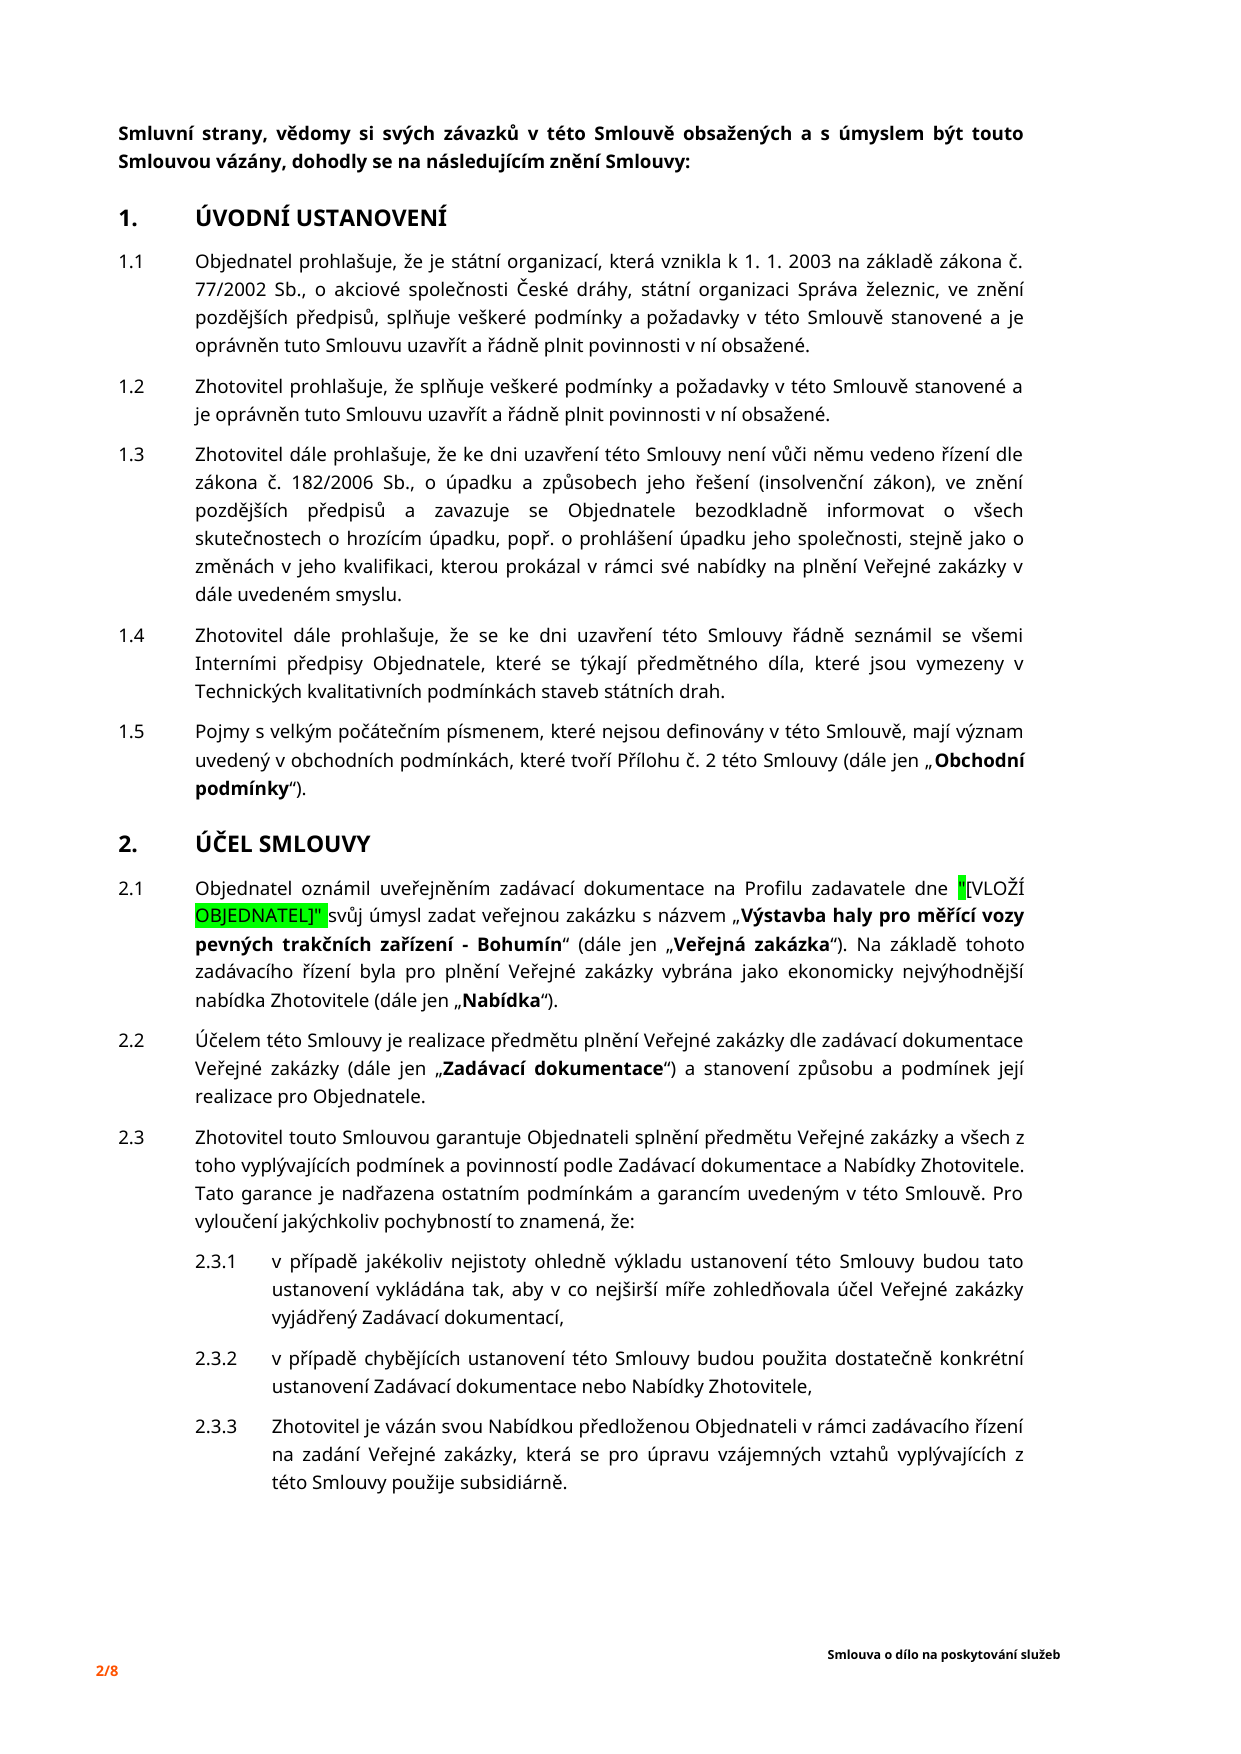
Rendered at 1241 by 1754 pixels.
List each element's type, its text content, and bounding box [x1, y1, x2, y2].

text Objednatel prohlašuje, že je státní organizací, která vznikla k 1. 1. 2003 na základě zákona č. 77/2002 Sb., o akciové společnosti České dráhy, státní organizaci Správa železnic, ve znění pozdějších předpisů, splňuje veškeré podmínky a požadavky v této Smlouvě stanovené a je oprávněn tuto Smlouvu uzavřít a řádně plnit povinnosti v ní obsažené. [118, 248, 1024, 358]
text v případě jakékoliv nejistoty ohledně výkladu ustanovení této Smlouvy budou tato ustanovení vykládána tak, aby v co nejširší míře zohledňovala účel Veřejné zakázky vyjádřený Zadávací dokumentací, [195, 1248, 1024, 1330]
text ÚVODNÍ USTANOVENÍ [118, 202, 1024, 233]
text Smluvní strany, vědomy si svých závazků v této Smlouvě obsažených a s úmyslem být touto Smlouvou vázány, dohodly se na následujícím znění Smlouvy: [118, 121, 1024, 174]
text Pojmy s velkým počátečním písmenem, které nejsou definovány v této Smlouvě, mají význam uvedený v obchodních podmínkách, které tvoří Přílohu č. 2 této Smlouvy (dále jen „Obchodní podmínky“). [118, 719, 1024, 800]
text ÚČEL SMLOUVY [118, 828, 1024, 859]
text Zhotovitel prohlašuje, že splňuje veškeré podmínky a požadavky v této Smlouvě stanovené a je oprávněn tuto Smlouvu uzavřít a řádně plnit povinnosti v ní obsažené. [118, 373, 1024, 427]
text Zhotovitel je vázán svou Nabídkou předloženou Objednateli v rámci zadávacího řízení na zadání Veřejné zakázky, která se pro úpravu vzájemných vztahů vyplývajících z této Smlouvy použije subsidiárně. [195, 1414, 1024, 1495]
text Zhotovitel touto Smlouvou garantuje Objednateli splnění předmětu Veřejné zakázky a všech z toho vyplývajících podmínek a povinností podle Zadávací dokumentace a Nabídky Zhotovitele. Tato garance je nadřazena ostatním podmínkám a garancím uvedeným v této Smlouvě. Pro vyloučení jakýchkoliv pochybností to znamená, že: [118, 1124, 1024, 1233]
text Zhotovitel dále prohlašuje, že ke dni uzavření této Smlouvy není vůči němu vedeno řízení dle zákona č. 182/2006 Sb., o úpadku a způsobech jeho řešení (insolvenční zákon), ve znění pozdějších předpisů a zavazuje se Objednatele bezodkladně informovat o všech skutečnostech o hrozícím úpadku, popř. o prohlášení úpadku jeho společnosti, stejně jako o změnách v jeho kvalifikaci, kterou prokázal v rámci své nabídky na plnění Veřejné zakázky v dále uvedeném smyslu. [118, 442, 1024, 607]
text Zhotovitel dále prohlašuje, že se ke dni uzavření této Smlouvy řádně seznámil se všemi Interními předpisy Objednatele, které se týkají předmětného díla, které jsou vymezeny v Technických kvalitativních podmínkách staveb státních drah. [118, 622, 1024, 704]
text Účelem této Smlouvy je realizace předmětu plnění Veřejné zakázky dle zadávací dokumentace Veřejné zakázky (dále jen „Zadávací dokumentace“) a stanovení způsobu a podmínek její realizace pro Objednatele. [118, 1027, 1024, 1109]
text v případě chybějících ustanovení této Smlouvy budou použita dostatečně konkrétní ustanovení Zadávací dokumentace nebo Nabídky Zhotovitele, [195, 1345, 1024, 1399]
text Objednatel oznámil uveřejněním zadávací dokumentace na Profilu zadavatele dne svůj úmysl zadat veřejnou zakázku s názvem „Výstavba haly pro měřící vozy pevných trakčních zařízení - Bohumín“ (dále jen „Veřejná zakázka“). Na základě tohoto zadávacího řízení byla pro plnění Veřejné zakázky vybrána jako ekonomicky nejvýhodnější nabídka Zhotovitele (dále jen „Nabídka“). [118, 875, 1024, 1012]
